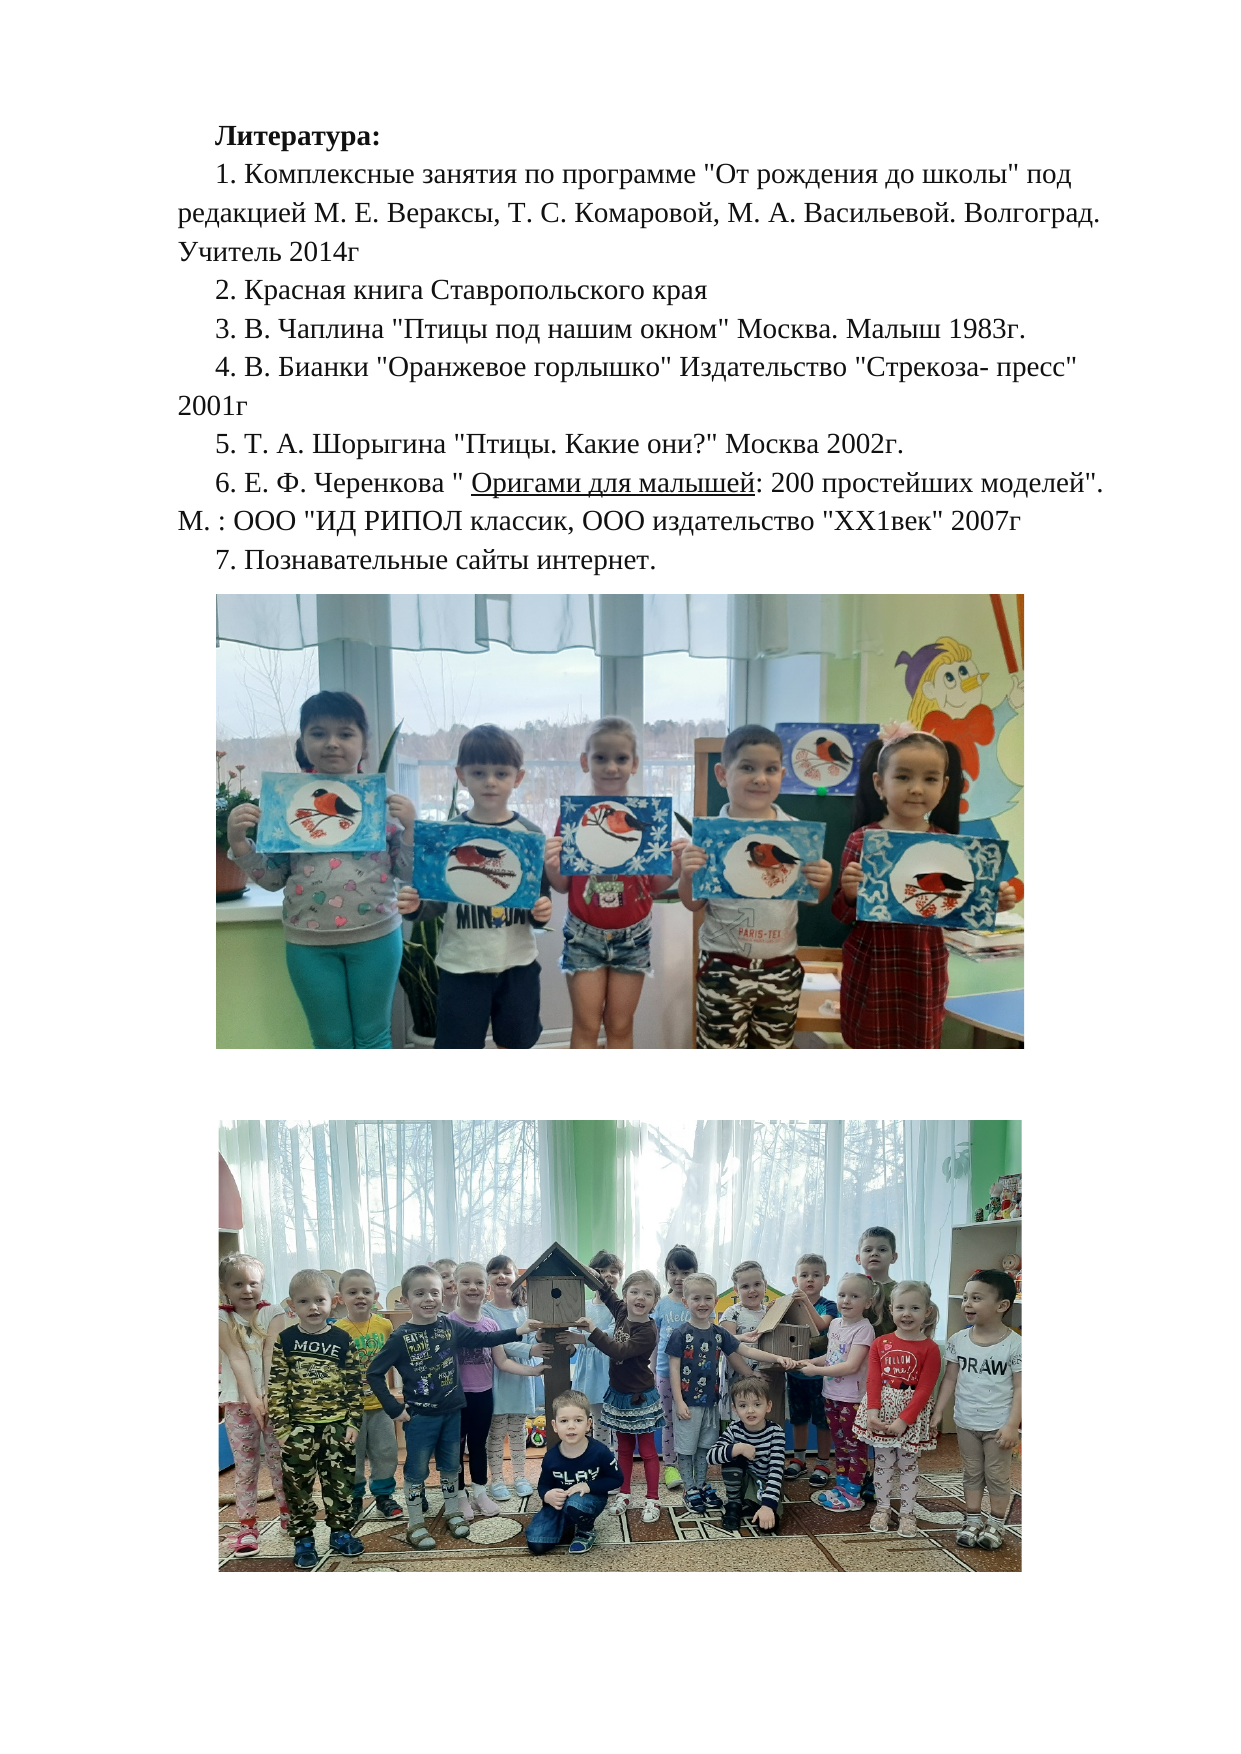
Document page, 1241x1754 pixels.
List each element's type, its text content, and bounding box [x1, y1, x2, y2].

text Литература: [177, 118, 1152, 152]
text 5. Т. А. Шорыгина "Птицы. Какие они?" Москва 2002г. [177, 426, 1152, 460]
text 4. В. Бианки "Оранжевое горлышко" Издательство "Стрекоза- пресс" 2001г [177, 349, 1152, 421]
picture [216, 594, 1025, 1049]
picture [218, 1120, 1022, 1572]
text 2. Красная книга Ставропольского края [177, 272, 1152, 306]
text 3. В. Чаплина "Птицы под нашим окном" Москва. Малыш 1983г. [177, 311, 1152, 344]
text 6. Е. Ф. Черенкова " Оригами для малышей: 200 простейших моделей". М. : ООО "ИД РИПОЛ классик, ООО издательство "ХХ1век" 2007г [177, 465, 1152, 537]
text 1. Комплексные занятия по программе "От рождения до школы" под редакцией М. Е. Вераксы, Т. С. Комаровой, М. А. Васильевой. Волгоград. Учитель 2014г [177, 157, 1152, 267]
text 7. Познавательные сайты интернет. [177, 542, 1152, 576]
